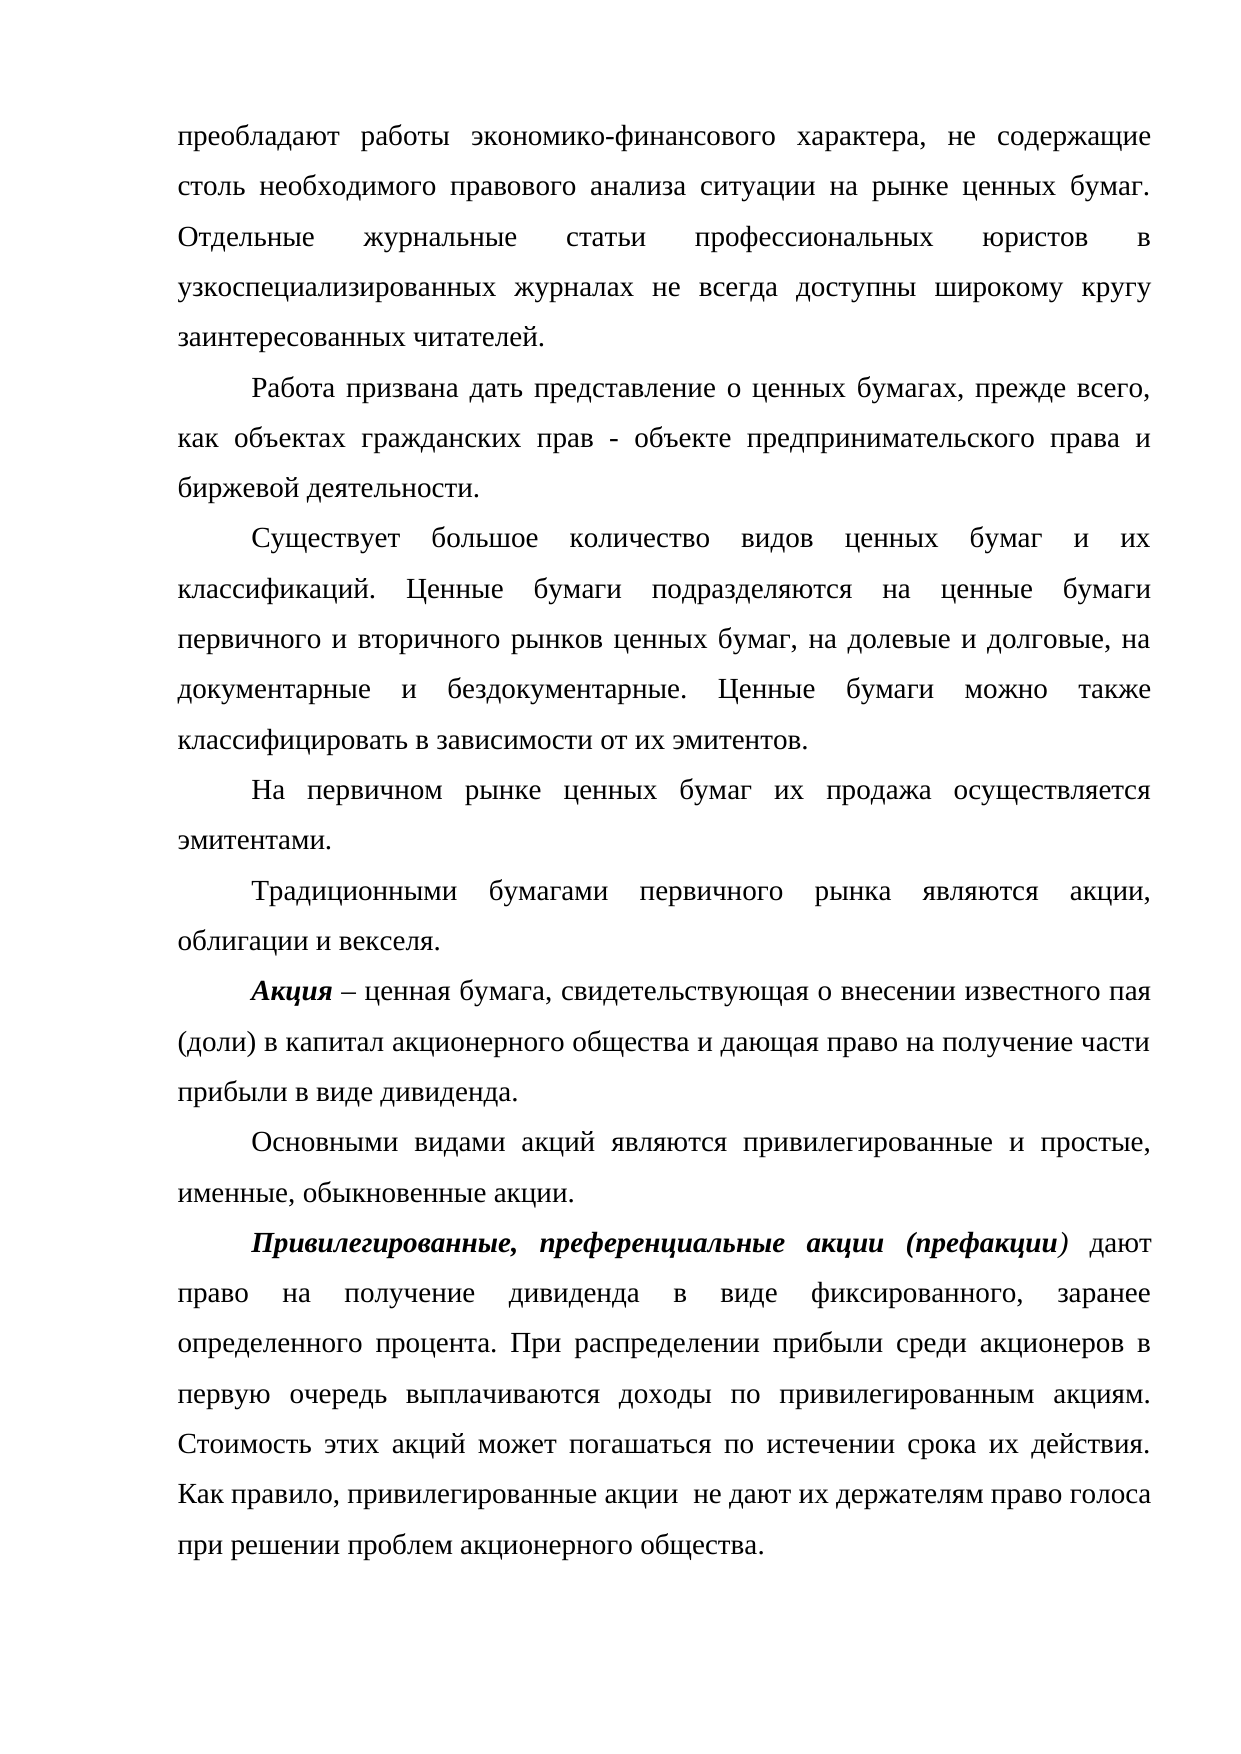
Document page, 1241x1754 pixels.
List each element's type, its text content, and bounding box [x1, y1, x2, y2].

text Основными видами акций являются привилегированные и простые, именные, обыкновенные акции. [177, 1124, 1152, 1208]
text На первичном рынке ценных бумаг их продажа осуществляется эмитентами. [177, 772, 1152, 856]
text Привилегированные, преференциальные акции (префакции) дают право на получение дивиденда в виде фиксированного, заранее определенного процента. При распределении прибыли среди акционеров в первую очередь выплачиваются доходы по привилегированным акциям. Стоимость этих акций может погашаться по истечении срока их действия. Как правило, привилегированные акции не дают их держателям право голоса при решении проблем акционерного общества. [177, 1225, 1152, 1560]
text Работа призвана дать представление о ценных бумагах, прежде всего, как объектах гражданских прав - объекте предпринимательского права и биржевой деятельности. [177, 370, 1152, 504]
text Существует большое количество видов ценных бумаг и их классификаций. Ценные бумаги подразделяются на ценные бумаги первичного и вторичного рынков ценных бумаг, на долевые и долговые, на документарные и бездокументарные. Ценные бумаги можно также классифицировать в зависимости от их эмитентов. [177, 521, 1152, 755]
text Традиционными бумагами первичного рынка являются акции, облигации и векселя. [177, 873, 1152, 957]
text Акция – ценная бумага, свидетельствующая о внесении известного пая (доли) в капитал акционерного общества и дающая право на получение части прибыли в виде дивиденда. [177, 973, 1152, 1108]
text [177, 118, 1152, 353]
